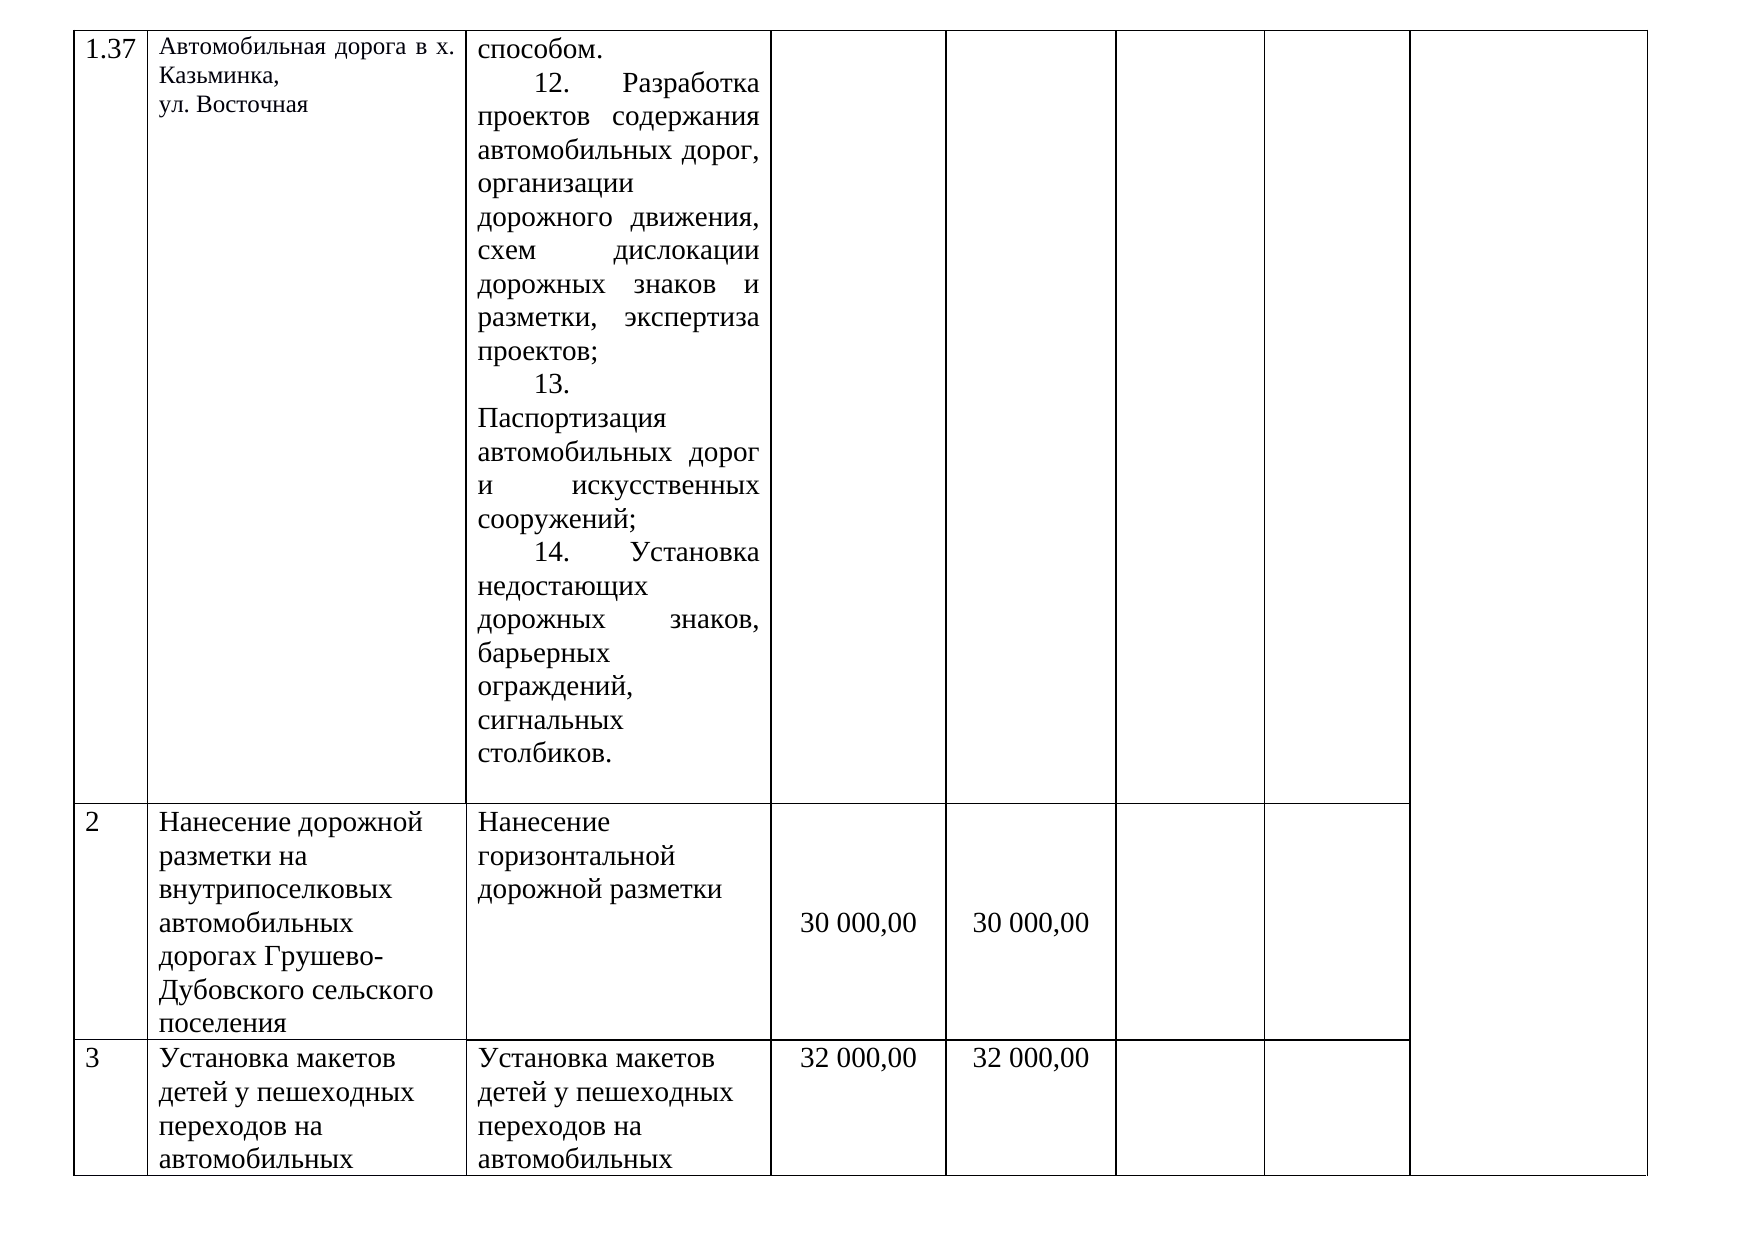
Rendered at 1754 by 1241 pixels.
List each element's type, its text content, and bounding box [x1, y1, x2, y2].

table_cell Нанесение горизонтальной дорожной разметки [467, 804, 770, 1039]
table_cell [467, 1041, 770, 1175]
table_cell 2 [75, 804, 147, 1039]
table_cell Автомобильная дорога в х. Казьминка, ул. Восточная [148, 31, 465, 803]
table_cell 32 000,00 [772, 1041, 945, 1175]
table_cell 3 [75, 1040, 147, 1175]
table_cell [1117, 1041, 1264, 1175]
table_cell [1117, 804, 1264, 1039]
table_cell Нанесение дорожной разметки на внутрипоселковых автомобильных дорогах Грушево-Дубовского сельского поселения [148, 804, 466, 1039]
table_cell 30 000,00 [772, 804, 945, 1039]
table_cell 30 000,00 [947, 804, 1115, 1039]
table_cell 32 000,00 [947, 1041, 1115, 1175]
table_cell [1265, 1041, 1409, 1175]
table_cell [1265, 804, 1409, 1039]
table_cell 1.37 [75, 31, 147, 803]
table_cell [148, 1040, 466, 1175]
